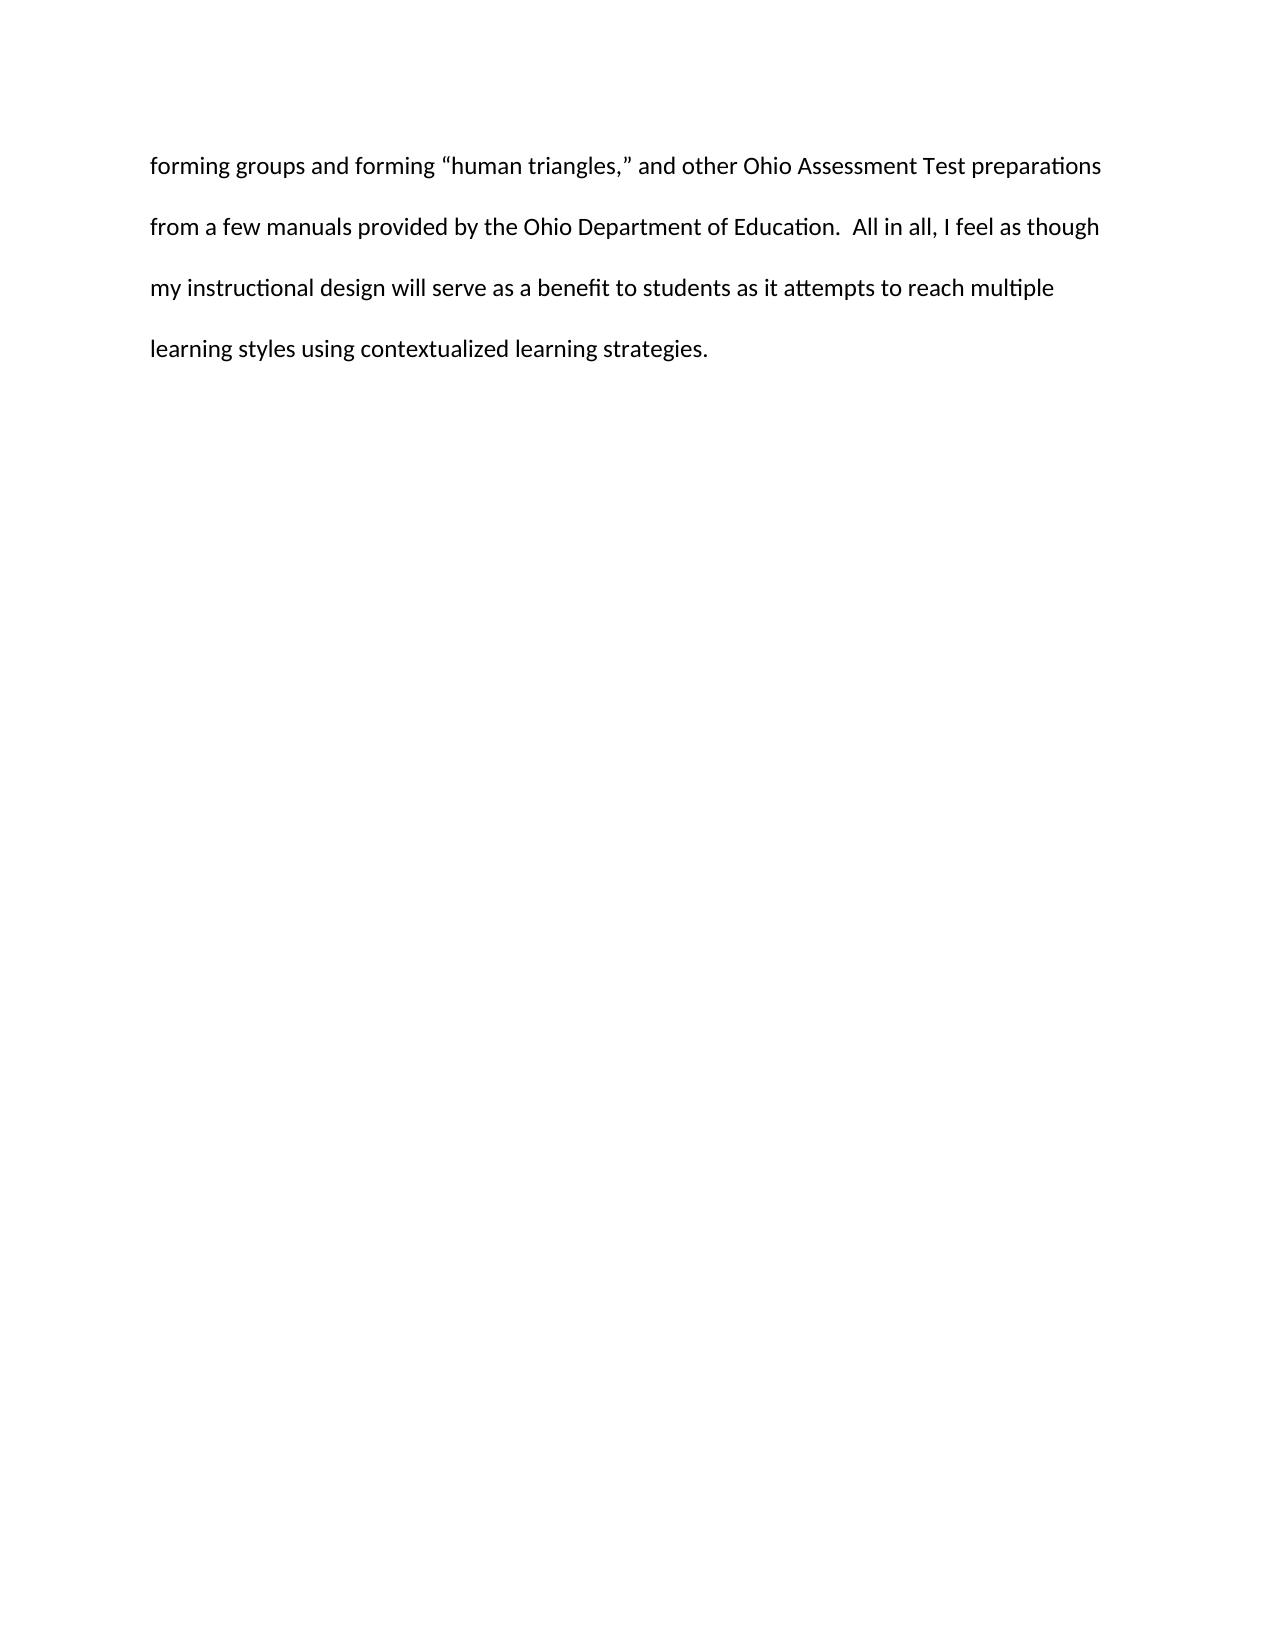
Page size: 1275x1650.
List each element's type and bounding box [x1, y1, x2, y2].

text [150, 150, 1125, 364]
